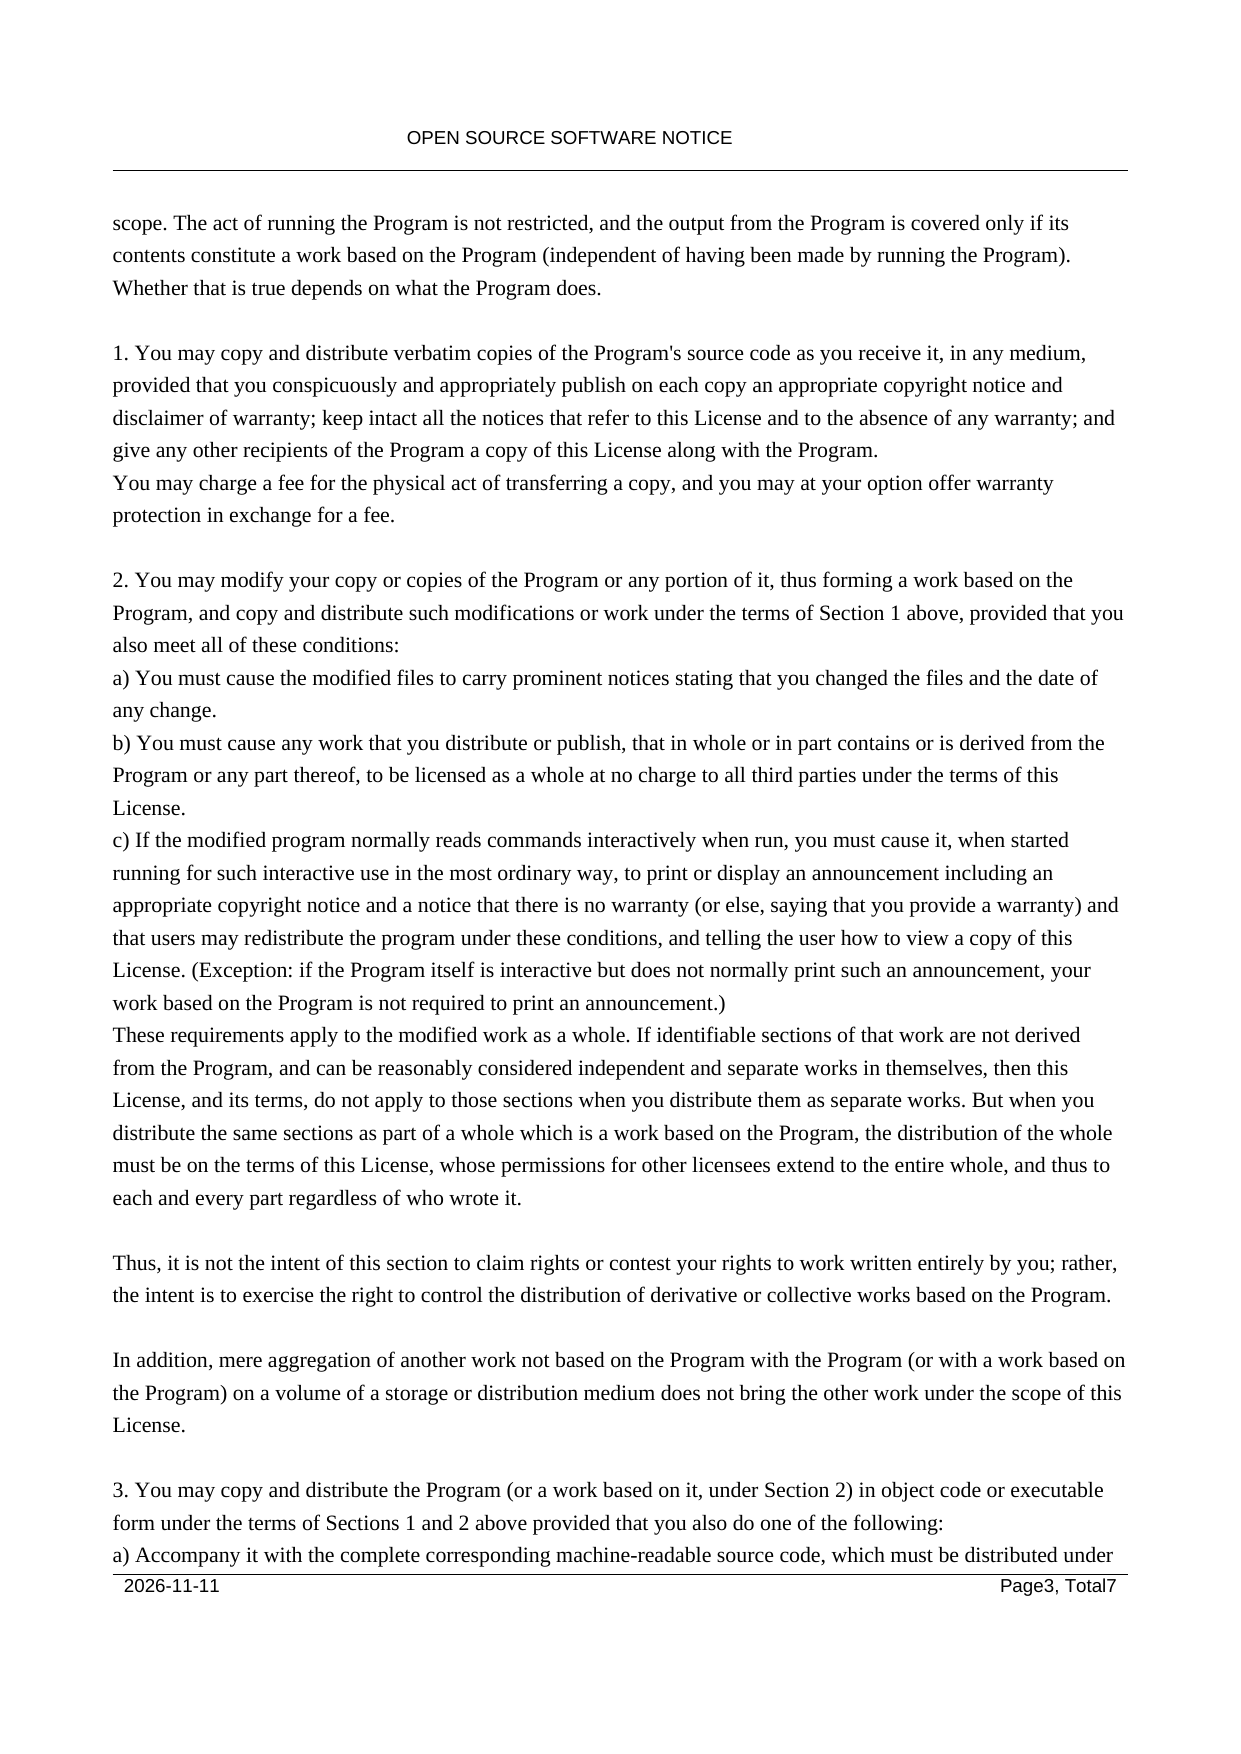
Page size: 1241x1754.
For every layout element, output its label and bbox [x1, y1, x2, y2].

text [112, 206, 1128, 1571]
